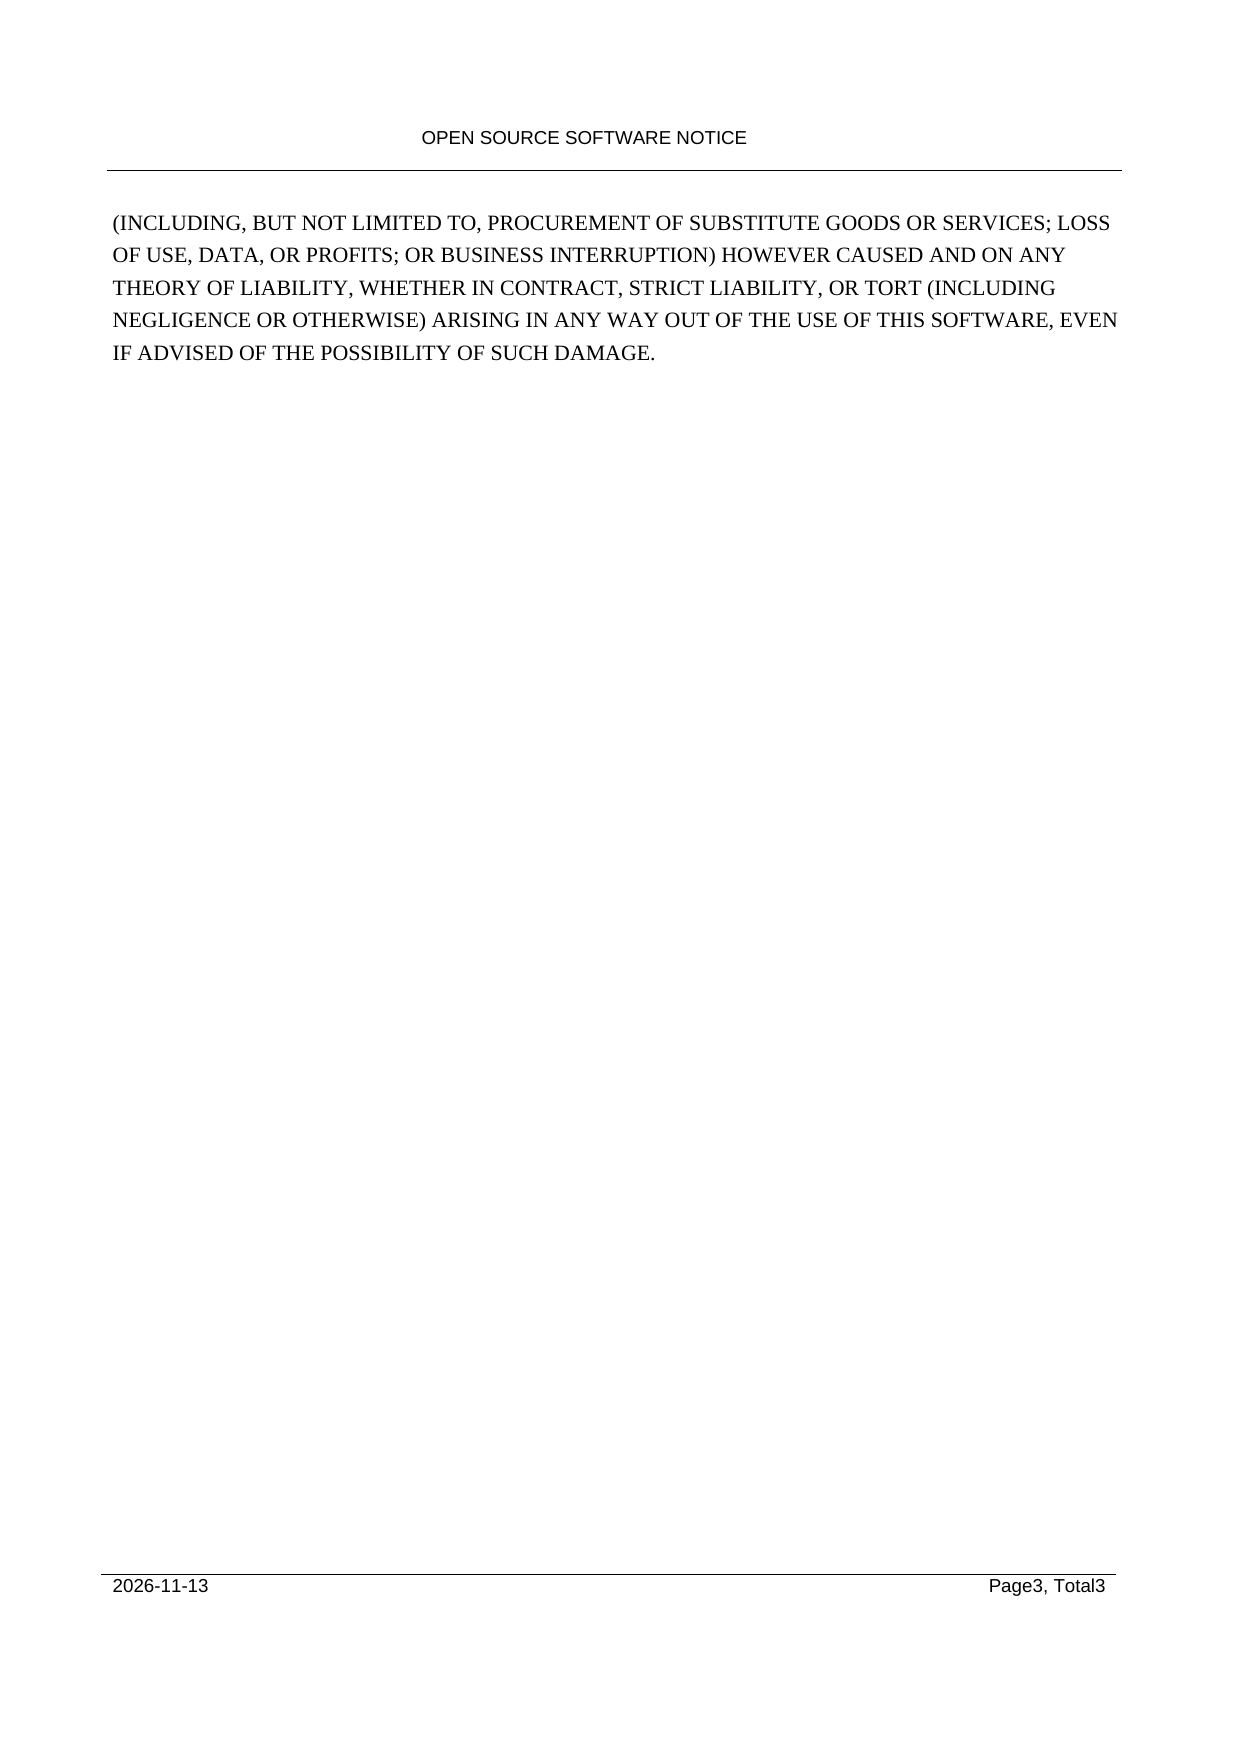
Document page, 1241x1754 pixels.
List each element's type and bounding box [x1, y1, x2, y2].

text [112, 206, 1128, 401]
